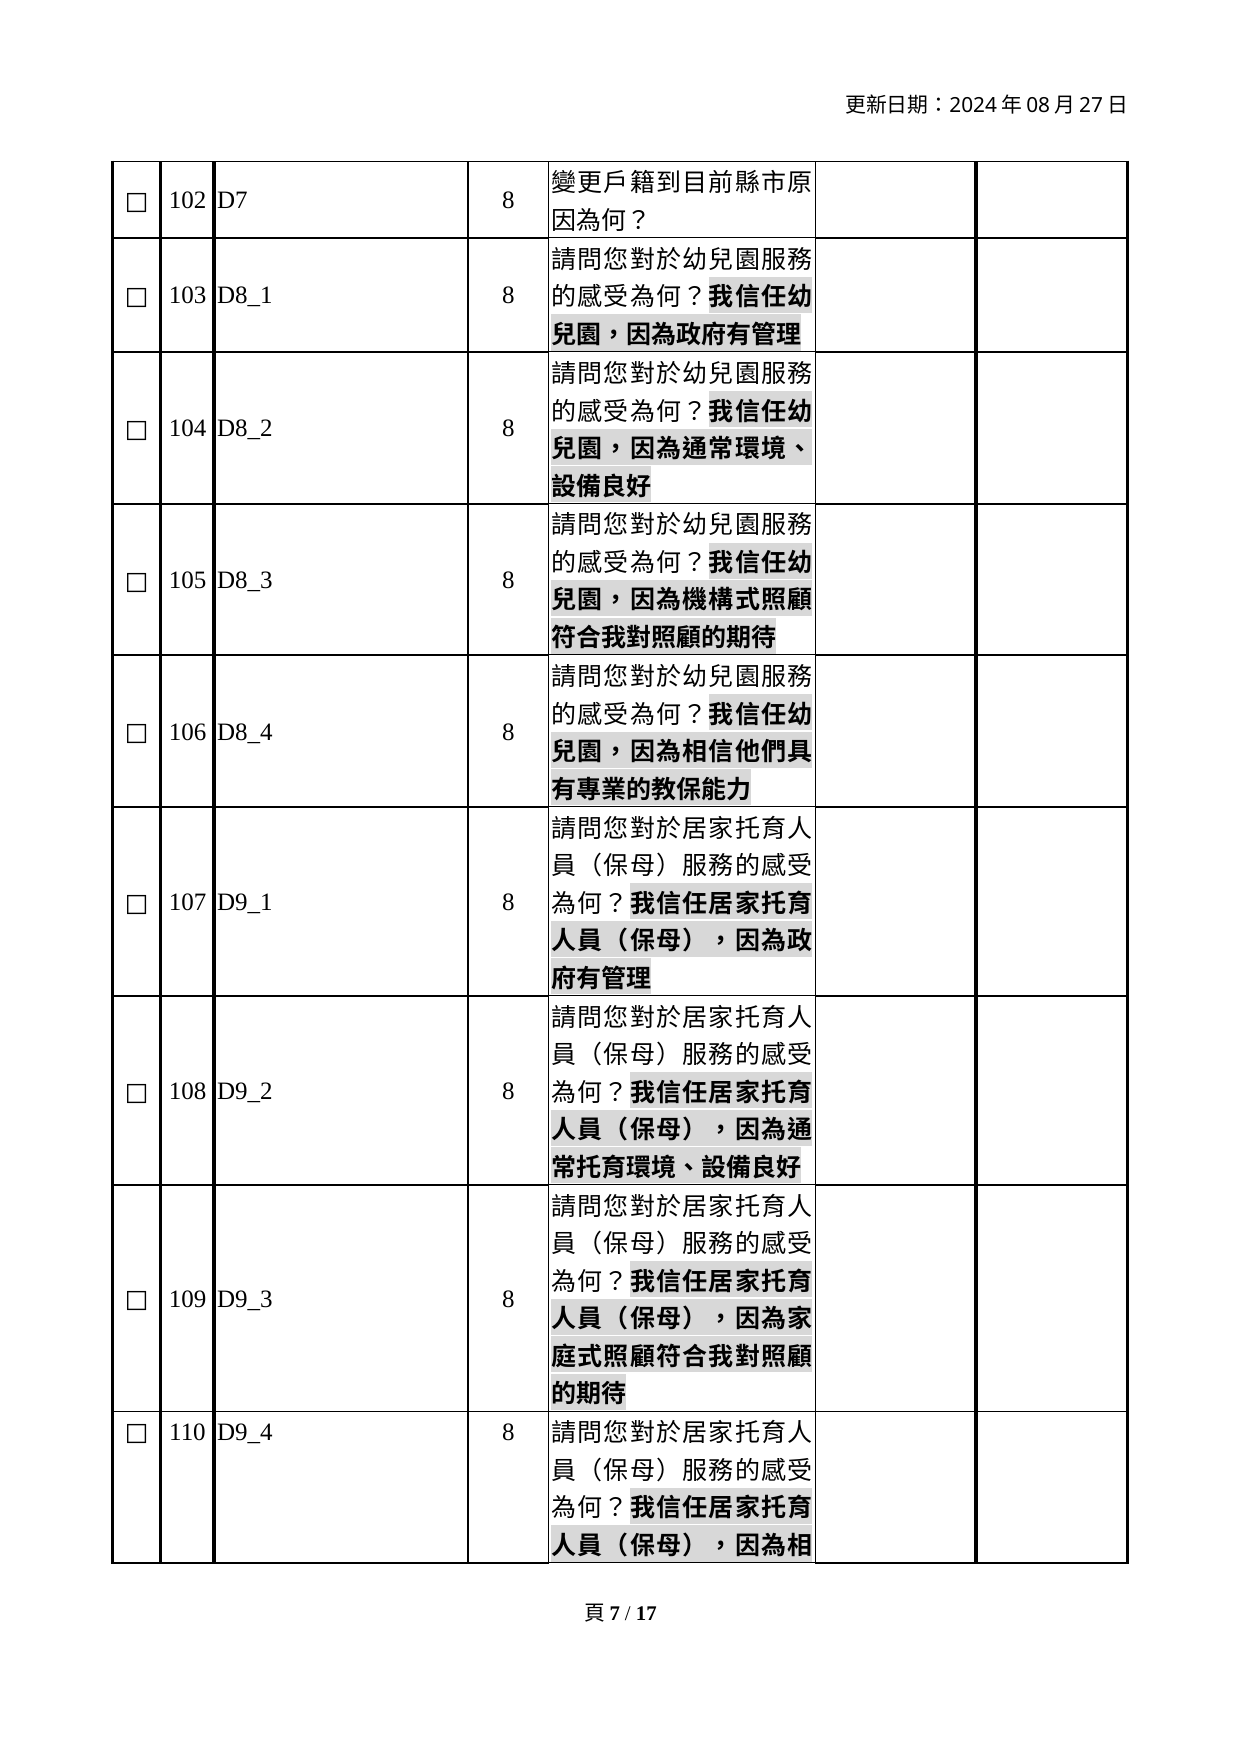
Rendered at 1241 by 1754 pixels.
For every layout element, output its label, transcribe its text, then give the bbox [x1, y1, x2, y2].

table_cell [978, 808, 1126, 995]
table_cell 8 [469, 162, 548, 237]
table_cell 請問您對於幼兒園服務的感受為何？我信任幼兒園，因為機構式照顧符合我對照顧的期待 [549, 504, 815, 654]
table_cell [978, 353, 1126, 503]
table_cell 8 [469, 1412, 548, 1562]
table_cell D9_4 [216, 1412, 467, 1562]
table_cell □ [114, 239, 159, 351]
table_cell 請問您對於居家托育人員（保母）服務的感受為何？我信任居家托育人員（保母），因為通常托育環境、設備良好 [549, 996, 815, 1184]
table_cell [816, 353, 974, 503]
table_cell [978, 656, 1126, 806]
table_cell 8 [469, 353, 548, 503]
table_cell 8 [469, 656, 548, 806]
table_cell 109 [162, 1186, 212, 1411]
table_cell □ [114, 505, 159, 654]
table_cell 106 [162, 656, 212, 806]
table_cell □ [114, 656, 159, 806]
table_cell [816, 656, 974, 806]
table_cell 110 [162, 1412, 212, 1562]
table_cell 108 [162, 997, 212, 1184]
table_cell 8 [469, 505, 548, 654]
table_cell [549, 1412, 815, 1562]
table_cell □ [114, 997, 159, 1184]
table_cell D8_1 [216, 239, 467, 351]
table_cell [816, 1186, 974, 1411]
table_cell 102 [162, 162, 212, 237]
table_cell [978, 1412, 1126, 1562]
table_cell 請問您對於幼兒園服務的感受為何？我信任幼兒園，因為通常環境、設備良好 [549, 352, 815, 503]
table_cell [978, 162, 1126, 237]
table_cell 107 [162, 808, 212, 995]
table_cell 請問您對於居家托育人員（保母）服務的感受為何？我信任居家托育人員（保母），因為政府有管理 [549, 807, 815, 995]
table_cell [978, 239, 1126, 351]
table_cell [978, 997, 1126, 1184]
table_cell 8 [469, 808, 548, 995]
table_cell D8_2 [216, 353, 467, 503]
table_cell □ [114, 808, 159, 995]
table_cell 104 [162, 353, 212, 503]
table_cell [816, 162, 974, 237]
table_cell [816, 1412, 974, 1562]
table_cell □ [114, 162, 159, 237]
table_cell D7 [216, 162, 467, 237]
table_cell □ [114, 353, 159, 503]
table_cell 變更戶籍到目前縣市原因為何？ [549, 162, 815, 237]
table_cell 請問您對於幼兒園服務的感受為何？我信任幼兒園，因為政府有管理 [549, 238, 815, 351]
table_cell 103 [162, 239, 212, 351]
table_cell 8 [469, 239, 548, 351]
table_cell 請問您對於居家托育人員（保母）服務的感受為何？我信任居家托育人員（保母），因為家庭式照顧符合我對照顧的期待 [549, 1185, 815, 1411]
table_cell 8 [469, 997, 548, 1184]
table_cell [978, 1186, 1126, 1411]
table_cell [978, 505, 1126, 654]
table_cell D8_4 [216, 656, 467, 806]
table_cell □ [114, 1412, 159, 1562]
table_cell [816, 997, 974, 1184]
table_cell D9_1 [216, 808, 467, 995]
table_cell [816, 808, 974, 995]
table_cell □ [114, 1186, 159, 1411]
table_cell D8_3 [216, 505, 467, 654]
table_cell 105 [162, 505, 212, 654]
table_cell 請問您對於幼兒園服務的感受為何？我信任幼兒園，因為相信他們具有專業的教保能力 [549, 655, 815, 806]
table_cell 8 [469, 1186, 548, 1411]
table_cell [816, 239, 974, 351]
table_cell D9_2 [216, 997, 467, 1184]
table_cell D9_3 [216, 1186, 467, 1411]
table_cell [816, 505, 974, 654]
